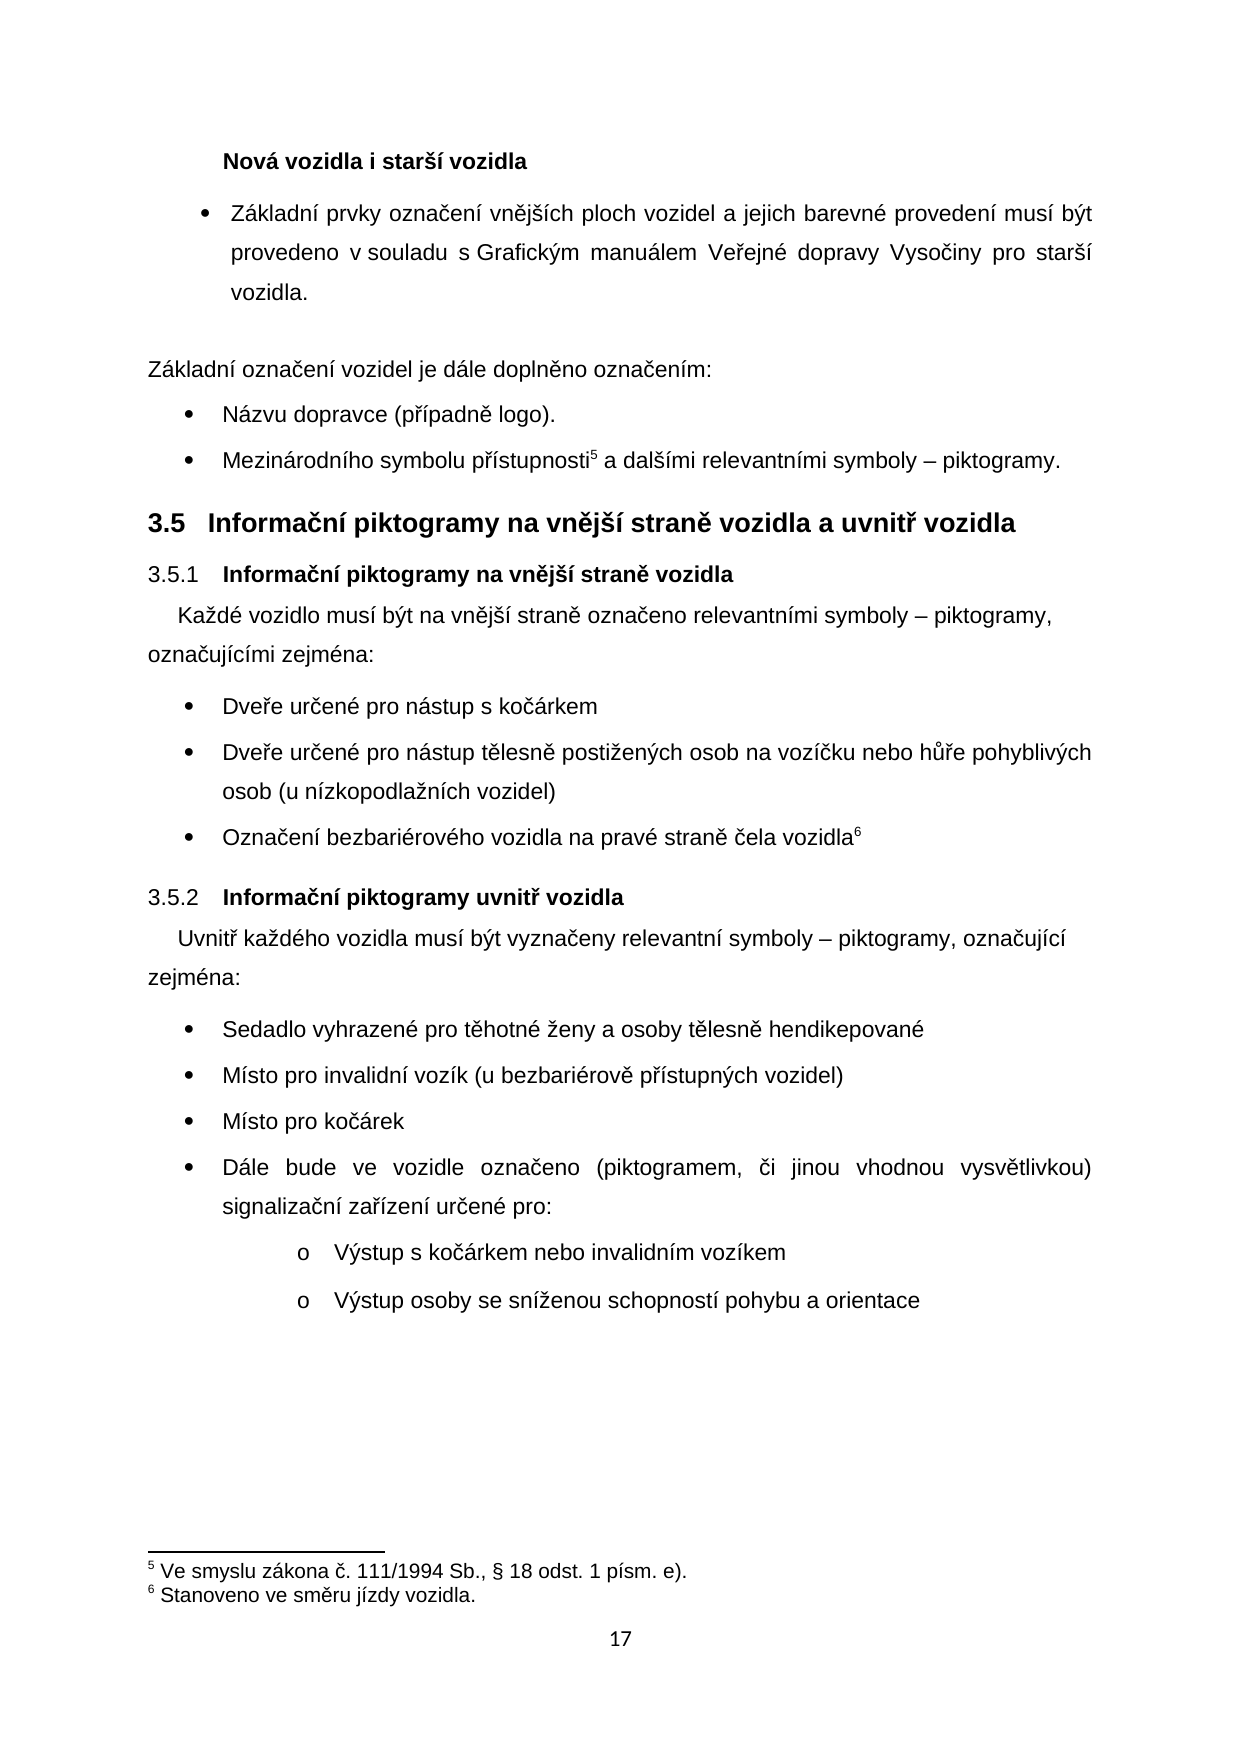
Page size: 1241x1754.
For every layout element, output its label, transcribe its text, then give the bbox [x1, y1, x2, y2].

list Nová vozidla i starší vozidla [223, 148, 1093, 174]
list Označení bezbariérového vozidla na pravé straně čela vozidla [185, 824, 1093, 850]
list Místo pro invalidní vozík (u bezbariérově přístupných vozidel) [185, 1062, 1093, 1088]
text Základní označení vozidel je dále doplněno označením: [148, 356, 1093, 382]
list Názvu dopravce (případně logo). [185, 401, 1093, 428]
list Mezinárodního symbolu přístupnosti a dalšími relevantními symboly – piktogramy. [185, 447, 1093, 473]
text Uvnitř každého vozidla musí být vyznačeny relevantní symboly – piktogramy, označující zejména: [148, 925, 1093, 991]
subtitle Informační piktogramy na vnější straně vozidla [148, 561, 1093, 588]
list Dále bude ve vozidle označeno (piktogramem, či jinou vhodnou vysvětlivkou) signalizační zařízení určené pro: [185, 1153, 1093, 1219]
subtitle Informační piktogramy na vnější straně vozidla a uvnitř vozidla [148, 507, 1093, 538]
list Základní prvky označení vnějších ploch vozidel a jejich barevné provedení musí být provedeno v souladu s Grafickým manuálem Veřejné dopravy Vysočiny pro starší vozidla. [201, 199, 1093, 305]
text Každé vozidlo musí být na vnější straně označeno relevantními symboly – piktogramy, označujícími zejména: [148, 602, 1093, 667]
subtitle Informační piktogramy uvnitř vozidla [148, 884, 1093, 911]
list Výstup osoby se sníženou schopností pohybu a orientace [296, 1287, 1093, 1316]
list Sedadlo vyhrazené pro těhotné ženy a osoby tělesně hendikepované [185, 1016, 1093, 1043]
list Dveře určené pro nástup tělesně postižených osob na vozíčku nebo hůře pohyblivých osob (u nízkopodlažních vozidel) [185, 739, 1093, 805]
list Výstup s kočárkem nebo invalidním vozíkem [296, 1239, 1093, 1267]
list Místo pro kočárek [185, 1108, 1093, 1134]
list Dveře určené pro nástup s kočárkem [185, 693, 1093, 719]
